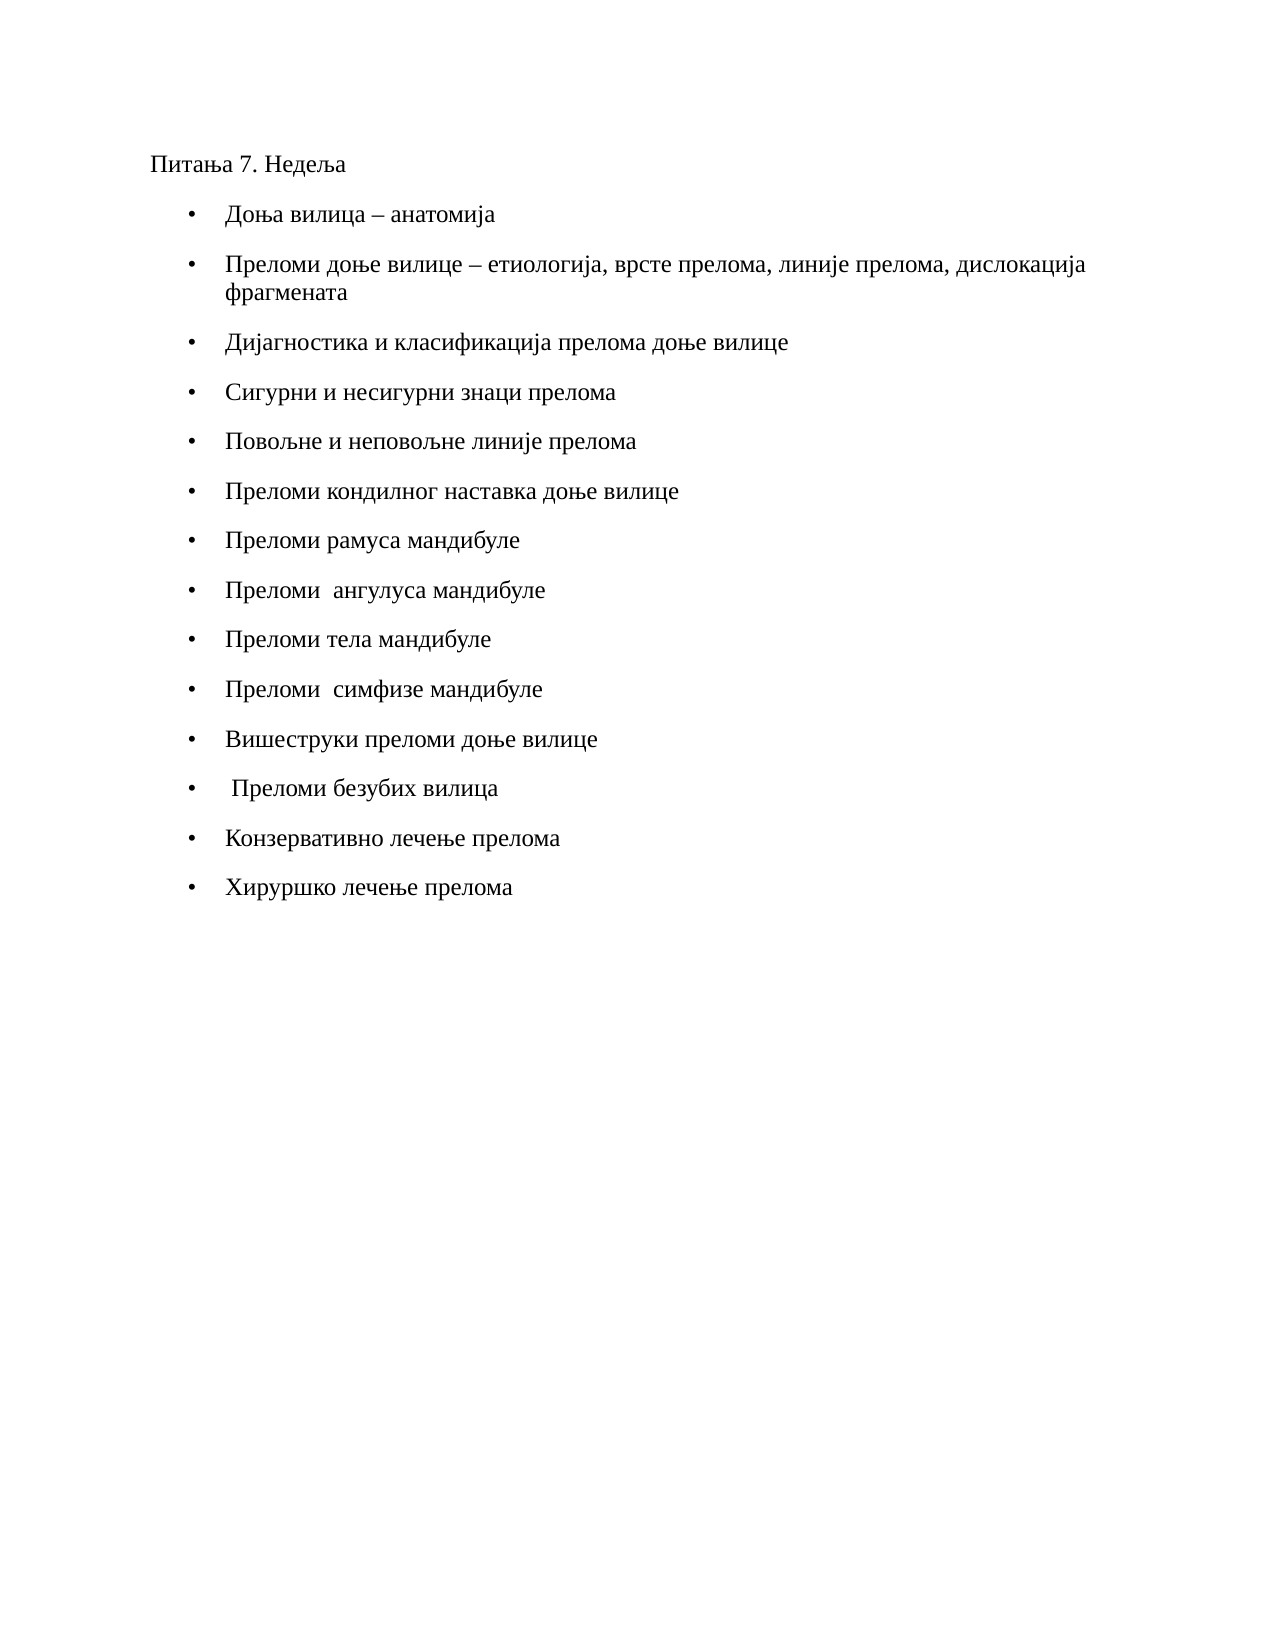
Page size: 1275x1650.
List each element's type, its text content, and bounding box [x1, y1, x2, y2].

list Доња вилица – анатомија [187, 199, 1125, 228]
list Хируршко лечење прелома [187, 873, 1125, 902]
list Преломи рамуса мандибуле [187, 526, 1125, 554]
list Преломи доње вилице – етиологија, врсте прелома, линије прелома, дислокација фрагмената [187, 249, 1125, 307]
list Преломи тела мандибуле [187, 625, 1125, 654]
list Повољне и неповољне линије прелома [187, 427, 1125, 455]
list Сигурни и несигурни знаци прелома [187, 377, 1125, 406]
text Питања 7. Недеља [150, 150, 1125, 179]
list Дијагностика и класификација прелома доње вилице [187, 327, 1125, 356]
list Преломи кондилног наставка доње вилице [187, 476, 1125, 505]
list Вишеструки преломи доње вилице [187, 724, 1125, 753]
list Преломи ангулуса мандибуле [187, 575, 1125, 604]
list Преломи симфизе мандибуле [187, 674, 1125, 703]
list Преломи безубих вилица [187, 774, 1125, 802]
list Конзервативно лечење прелома [187, 823, 1125, 852]
